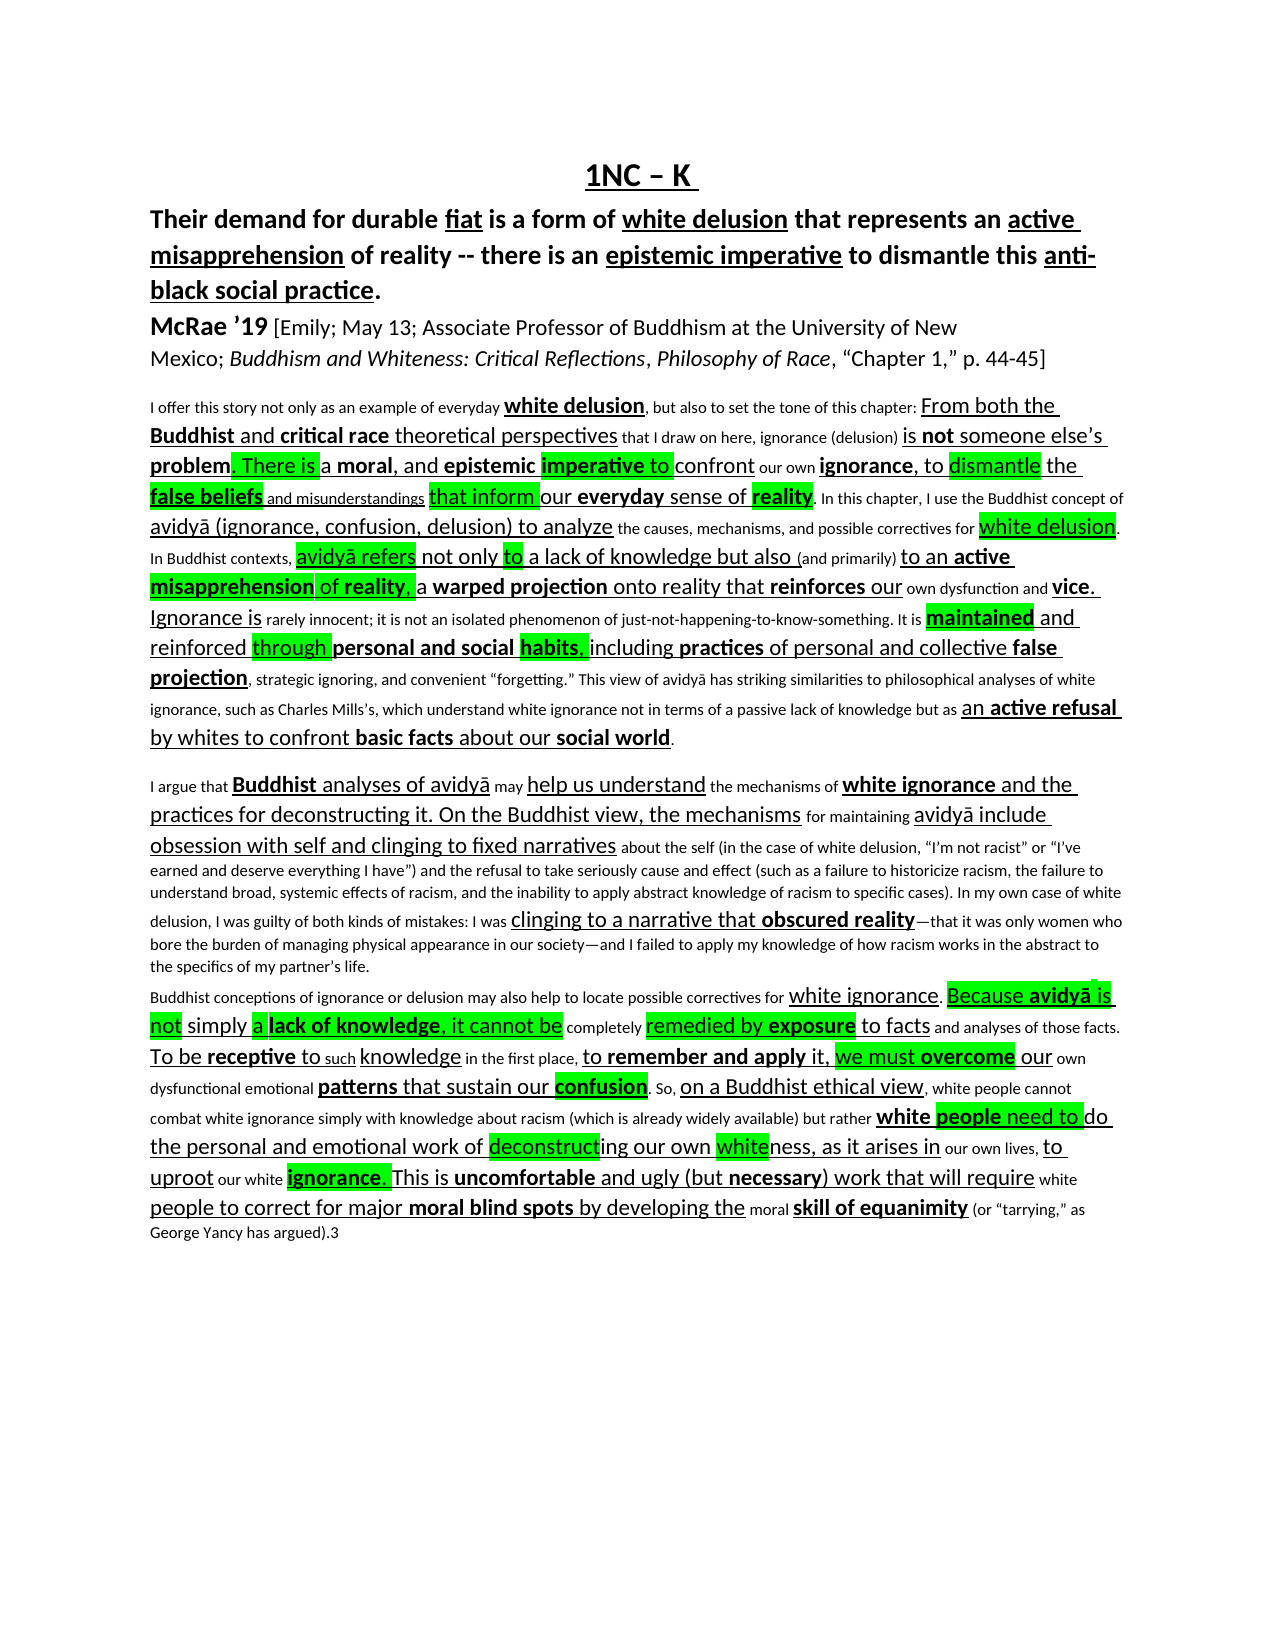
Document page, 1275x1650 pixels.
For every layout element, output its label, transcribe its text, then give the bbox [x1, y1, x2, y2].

subtitle 1NC – K [150, 154, 1125, 195]
text I offer this story not only as an example of everyday white delusion, but also to set the tone of this chapter: From both the Buddhist and critical race theoretical perspectives that I draw on here, ignorance (delusion) is not someone else’s problem. There is a moral, and epistemic imperative to confront our own ignorance, to dismantle the false beliefs and misunderstandings that inform our everyday sense of reality. In this chapter, I use the Buddhist concept of avidyā (ignorance, confusion, delusion) to analyze the causes, mechanisms, and possible correctives for white delusion. In Buddhist contexts, avidyā refers not only to a lack of knowledge but also (and primarily) to an active misapprehension of reality, a warped projection onto reality that reinforces our own dysfunction and vice. Ignorance is rarely innocent; it is not an isolated phenomenon of just-not-happening-to-know-something. It is maintained and reinforced through personal and social habits, including practices of personal and collective false projection, strategic ignoring, and convenient “forgetting.” This view of avidyā has striking similarities to philosophical analyses of white ignorance, such as Charles Mills’s, which understand white ignorance not in terms of a passive lack of knowledge but as an active refusal by whites to confront basic facts about our social world. [150, 391, 1125, 752]
subtitle Their demand for durable fiat is a form of white delusion that represents an active misapprehension of reality -- there is an epistemic imperative to dismantle this anti-black social practice. [150, 202, 1125, 307]
text McRae ’19 [Emily; May 13; Associate Professor of Buddhism at the University of New Mexico; Buddhism and Whiteness: Critical Reflections, Philosophy of Race, “Chapter 1,” p. 44-45] [150, 309, 1125, 372]
text I argue that Buddhist analyses of avidyā may help us understand the mechanisms of white ignorance and the practices for deconstructing it. On the Buddhist view, the mechanisms for maintaining avidyā include obsession with self and clinging to fixed narratives about the self (in the case of white delusion, “I’m not racist” or “I’ve earned and deserve everything I have”) and the refusal to take seriously cause and effect (such as a failure to historicize racism, the failure to understand broad, systemic effects of racism, and the inability to apply abstract knowledge of racism to specific cases). In my own case of white delusion, I was guilty of both kinds of mistakes: I was clinging to a narrative that obscured reality—that it was only women who bore the burden of managing physical appearance in our society—and I failed to apply my knowledge of how racism works in the abstract to the specifics of my partner’s life. Buddhist conceptions of ignorance or delusion may also help to locate possible correctives for white ignorance. Because avidyā is not simply a lack of knowledge, it cannot be completely remedied by exposure to facts and analyses of those facts. To be receptive to such knowledge in the first place, to remember and apply it, we must overcome our own dysfunctional emotional patterns that sustain our confusion. So, on a Buddhist ethical view, white people cannot combat white ignorance simply with knowledge about racism (which is already widely available) but rather white people need to do the personal and emotional work of deconstructing our own whiteness, as it arises in our own lives, to uproot our white ignorance. This is uncomfortable and ugly (but necessary) work that will require white people to correct for major moral blind spots by developing the moral skill of equanimity (or “tarrying,” as George Yancy has argued).3 [150, 770, 1125, 1243]
